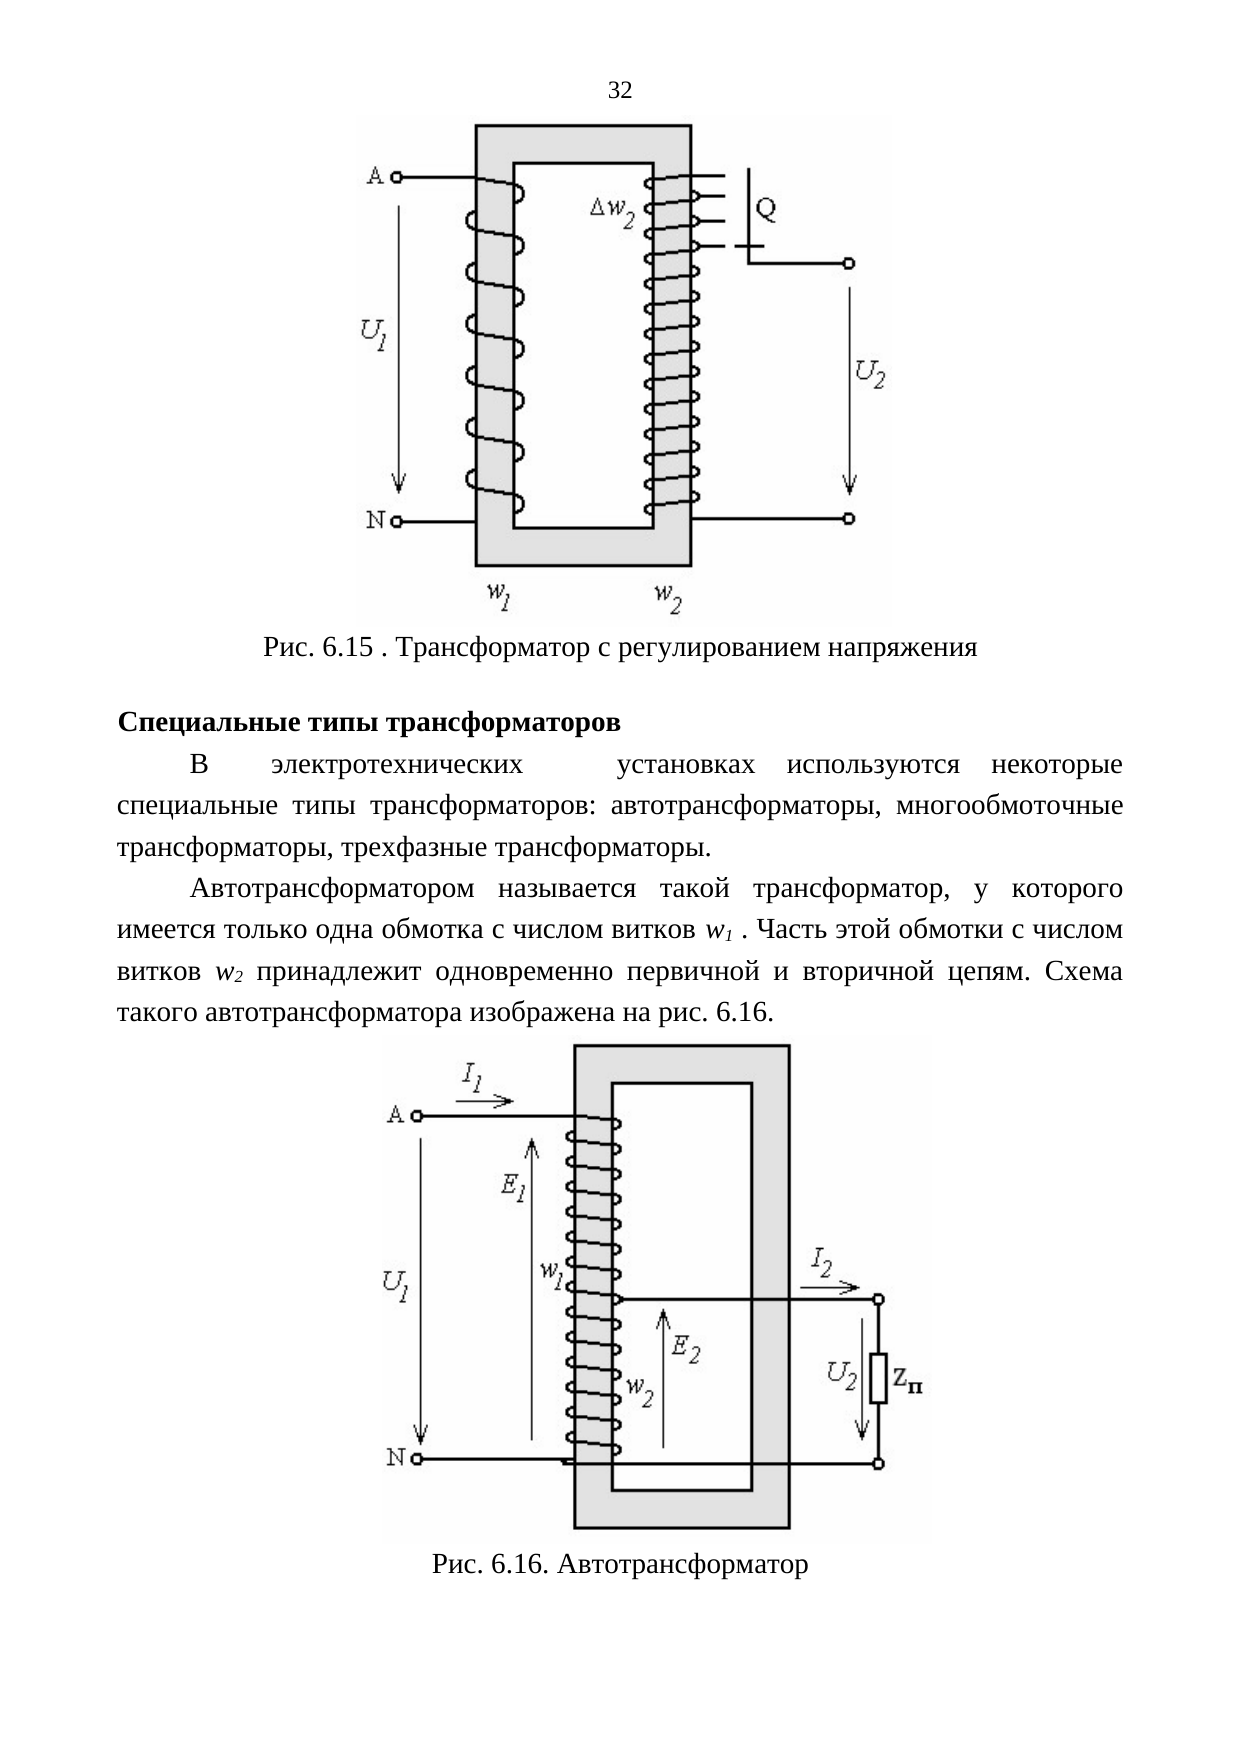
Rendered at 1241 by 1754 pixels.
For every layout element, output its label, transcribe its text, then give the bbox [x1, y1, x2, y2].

text В электротехнических установках используются некоторые специальные типы трансформаторов: автотрансформаторы, многообмоточные трансформаторы, трехфазные трансформаторы. [117, 746, 1124, 862]
picture [356, 115, 893, 627]
text Рис. 6.15 . Трансформатор с регулированием напряжения [118, 629, 1123, 663]
picture [382, 1035, 932, 1544]
text Рис. 6.16. Автотрансформатор [118, 1546, 1123, 1579]
text Автотрансформатором называется такой трансформатор, у которого имеется только одна обмотка с числом витков w1 . Часть этой обмотки с числом витков w2 принадлежит одновременно первичной и вторичной цепям. Схема такого автотрансформатора изображена на рис. 6.16. [117, 870, 1124, 1028]
subtitle Специальные типы трансформаторов [117, 704, 1123, 738]
